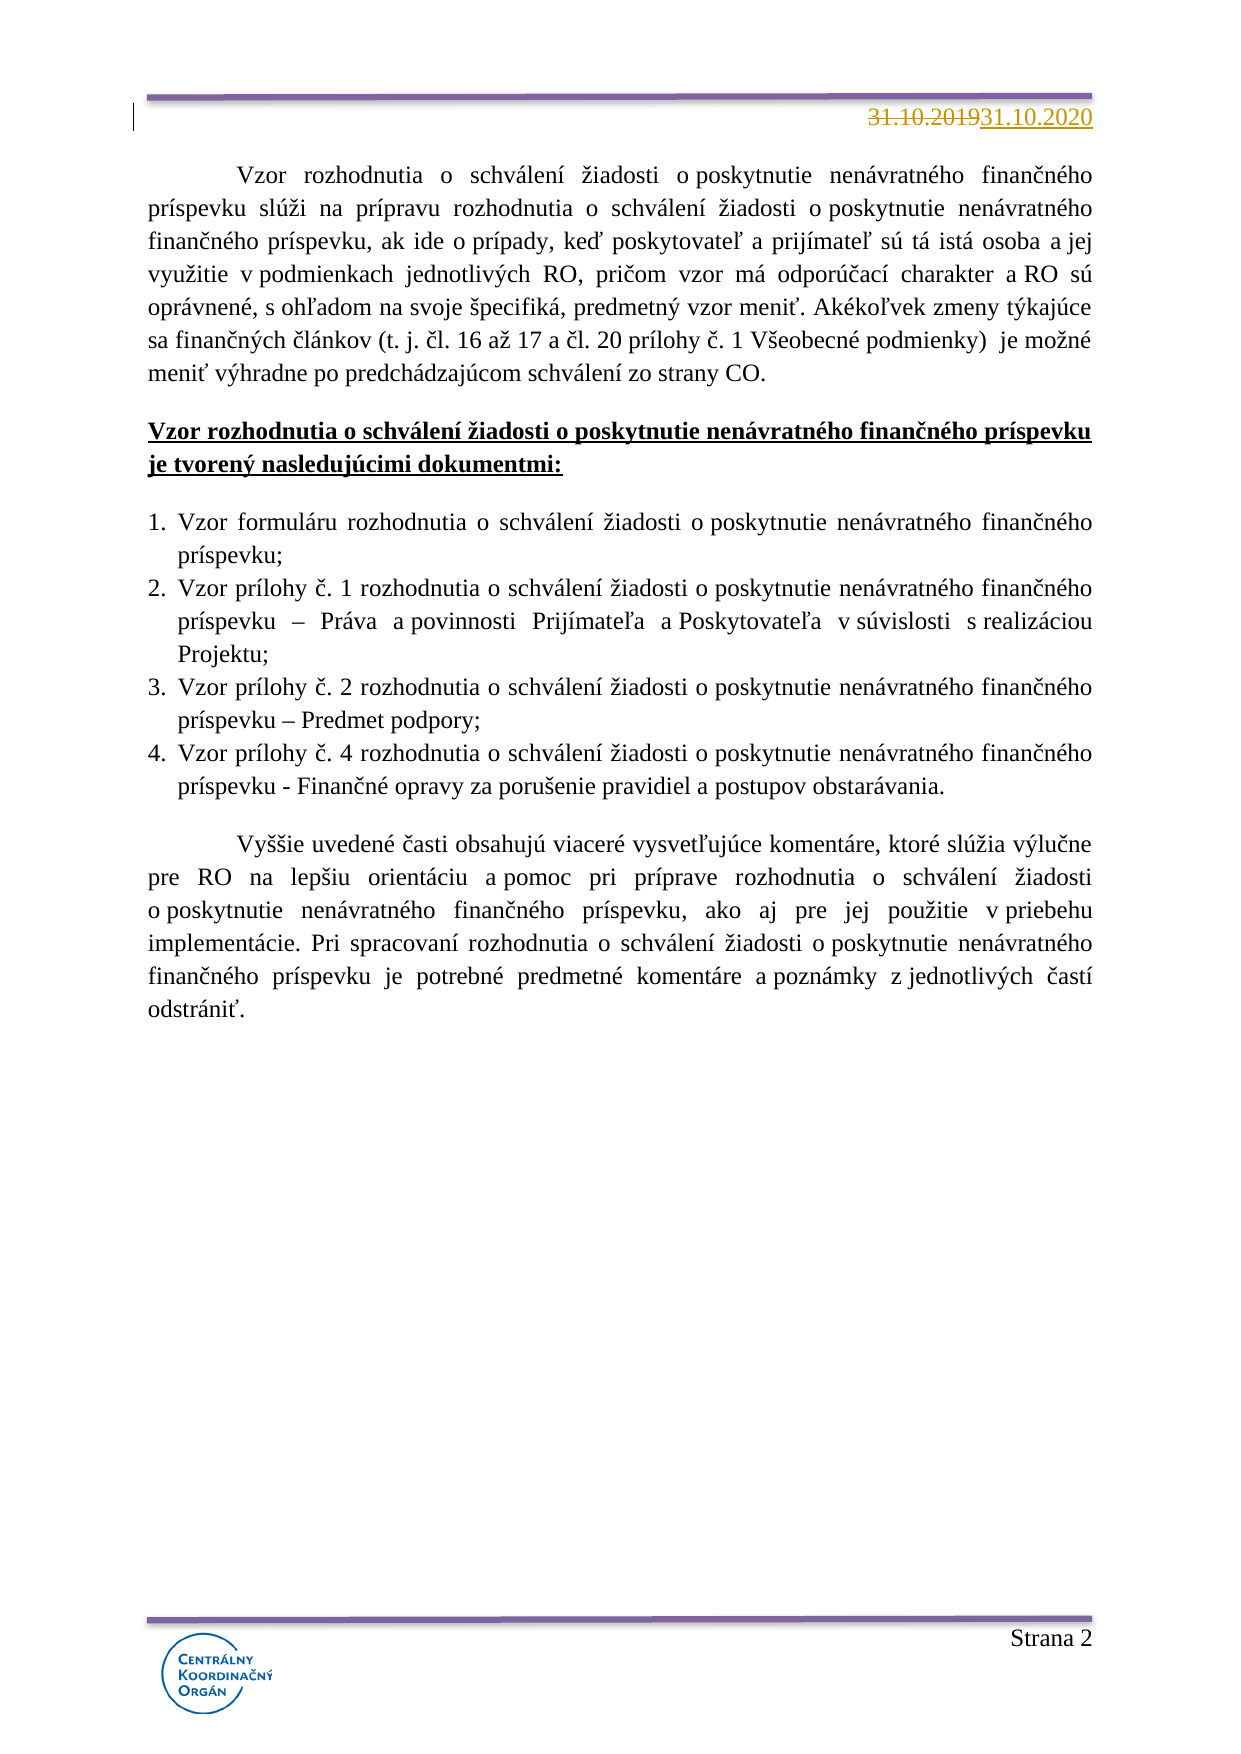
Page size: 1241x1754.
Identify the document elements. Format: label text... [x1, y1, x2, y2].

list Vzor formuláru rozhodnutia o schválení žiadosti o poskytnutie nenávratného finančného príspevku; [148, 507, 1093, 569]
text Vzor rozhodnutia o schválení žiadosti o poskytnutie nenávratného finančného príspevku slúži na prípravu rozhodnutia o schválení žiadosti o poskytnutie nenávratného finančného príspevku, ak ide o prípady, keď poskytovateľ a prijímateľ sú tá istá osoba a jej využitie v podmienkach jednotlivých RO, pričom vzor má odporúčací charakter a RO sú oprávnené, s ohľadom na svoje špecifiká, predmetný vzor meniť. Akékoľvek zmeny týkajúce sa finančných článkov (t. j. čl. 16 až 17 a čl. 20 prílohy č. 1 Všeobecné podmienky) je možné meniť výhradne po predchádzajúcom schválení zo strany CO. [148, 160, 1093, 387]
list Vzor prílohy č. 1 rozhodnutia o schválení žiadosti o poskytnutie nenávratného finančného príspevku – Práva a povinnosti Prijímateľa a Poskytovateľa v súvislosti s realizáciou Projektu; [148, 573, 1093, 668]
list Vzor prílohy č. 4 rozhodnutia o schválení žiadosti o poskytnutie nenávratného finančného príspevku - Finančné opravy za porušenie pravidiel a postupov obstarávania. [148, 738, 1093, 800]
picture [159, 1631, 272, 1713]
text Vzor rozhodnutia o schválení žiadosti o poskytnutie nenávratného finančného príspevku je tvorený nasledujúcimi dokumentmi: [148, 416, 1093, 478]
text Vyššie uvedené časti obsahujú viaceré vysvetľujúce komentáre, ktoré slúžia výlučne pre RO na lepšiu orientáciu a pomoc pri príprave rozhodnutia o schválení žiadosti o poskytnutie nenávratného finančného príspevku, ako aj pre jej použitie v priebehu implementácie. Pri spracovaní rozhodnutia o schválení žiadosti o poskytnutie nenávratného finančného príspevku je potrebné predmetné komentáre a poznámky z jednotlivých častí odstrániť. [148, 829, 1093, 1023]
list Vzor prílohy č. 2 rozhodnutia o schválení žiadosti o poskytnutie nenávratného finančného príspevku – Predmet podpory; [148, 672, 1093, 734]
